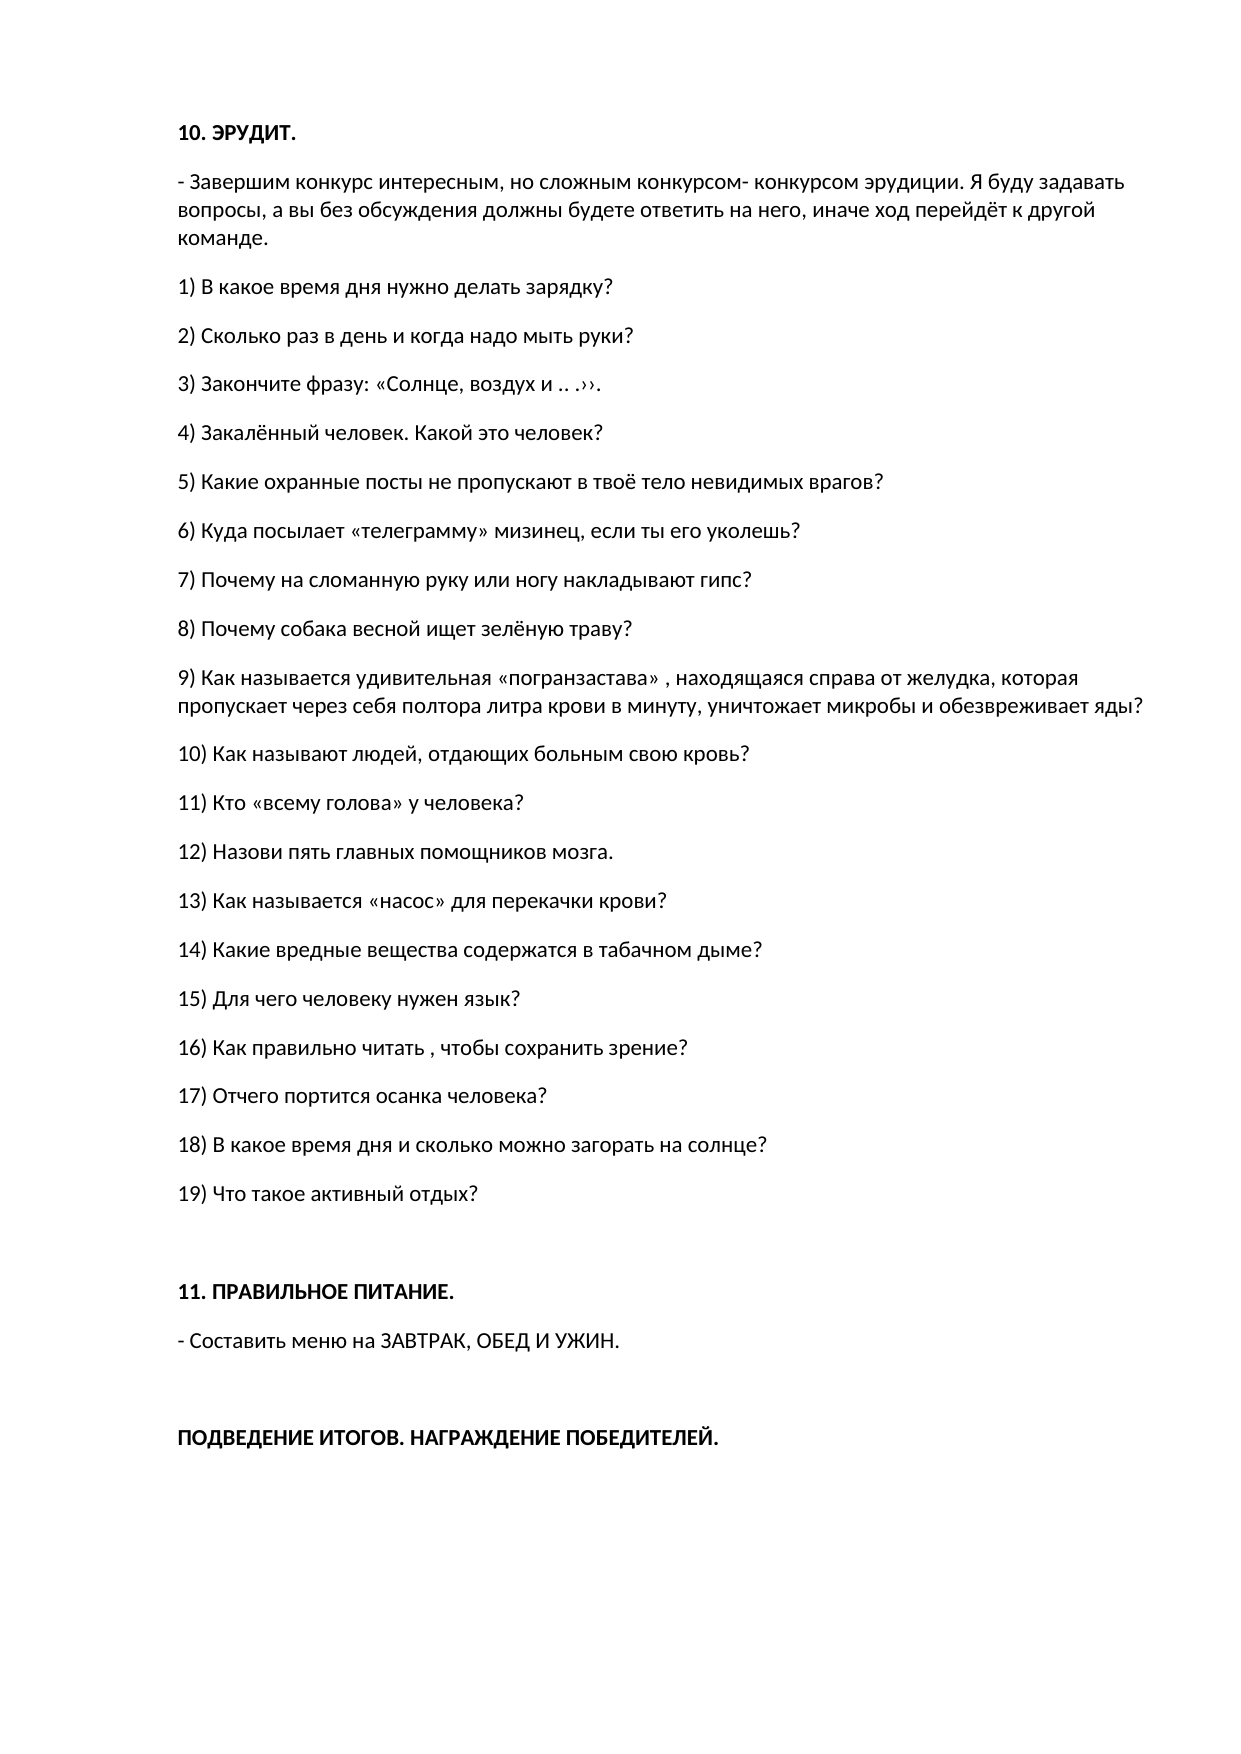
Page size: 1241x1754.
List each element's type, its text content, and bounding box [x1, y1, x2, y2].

text - Завершим конкурс интересным, но сложным конкурсом- конкурсом эрудиции. Я буду задавать вопросы, а вы без обсуждения должны будете ответить на него, иначе ход перейдёт к другой команде. [177, 167, 1152, 251]
text 18) В какое время дня и сколько можно загорать на солнце? [177, 1130, 1152, 1158]
text 2) Сколько раз в день и когда надо мыть руки? [177, 321, 1152, 349]
text 8) Почему собака весной ищет зелёную траву? [177, 614, 1152, 642]
text 19) Что такое активный отдых? [177, 1179, 1152, 1207]
text 11) Кто «всему голова» у человека? [177, 788, 1152, 816]
text 16) Как правильно читать , чтобы сохранить зрение? [177, 1033, 1152, 1061]
text - Составить меню на ЗАВТРАК, ОБЕД И УЖИН. [177, 1326, 1152, 1354]
text ПОДВЕДЕНИЕ ИТОГОВ. НАГРАЖДЕНИЕ ПОБЕДИТЕЛЕЙ. [177, 1423, 1152, 1452]
text 10. ЭРУДИТ. [177, 118, 1152, 146]
text 17) Отчего портится осанка человека? [177, 1082, 1152, 1109]
text 10) Как называют людей, отдающих больным свою кровь? [177, 739, 1152, 768]
text 13) Как называется «насос» для перекачки крови? [177, 886, 1152, 914]
text 3) Закончите фразу: «Солнце, воздух и .. .››. [177, 369, 1152, 398]
text 15) Для чего человеку нужен язык? [177, 984, 1152, 1012]
text 12) Назови пять главных помощников мозга. [177, 837, 1152, 865]
text 14) Какие вредные вещества содержатся в табачном дыме? [177, 935, 1152, 963]
text 7) Почему на сломанную руку или ногу накладывают гипс? [177, 565, 1152, 593]
text 4) Закалённый человек. Какой это человек? [177, 418, 1152, 446]
text 6) Куда посылает «телеграмму» мизинец, если ты его уколешь? [177, 516, 1152, 544]
text 1) В какое время дня нужно делать зарядку? [177, 272, 1152, 300]
text 11. ПРАВИЛЬНОЕ ПИТАНИЕ. [177, 1277, 1152, 1305]
text 5) Какие охранные посты не пропускают в твоё тело невидимых врагов? [177, 467, 1152, 495]
text 9) Как называется удивительная «погранзастава» , находящаяся справа от желудка, которая пропускает через себя полтора литра крови в минуту, уничтожает микробы и обезвреживает яды? [177, 663, 1152, 719]
